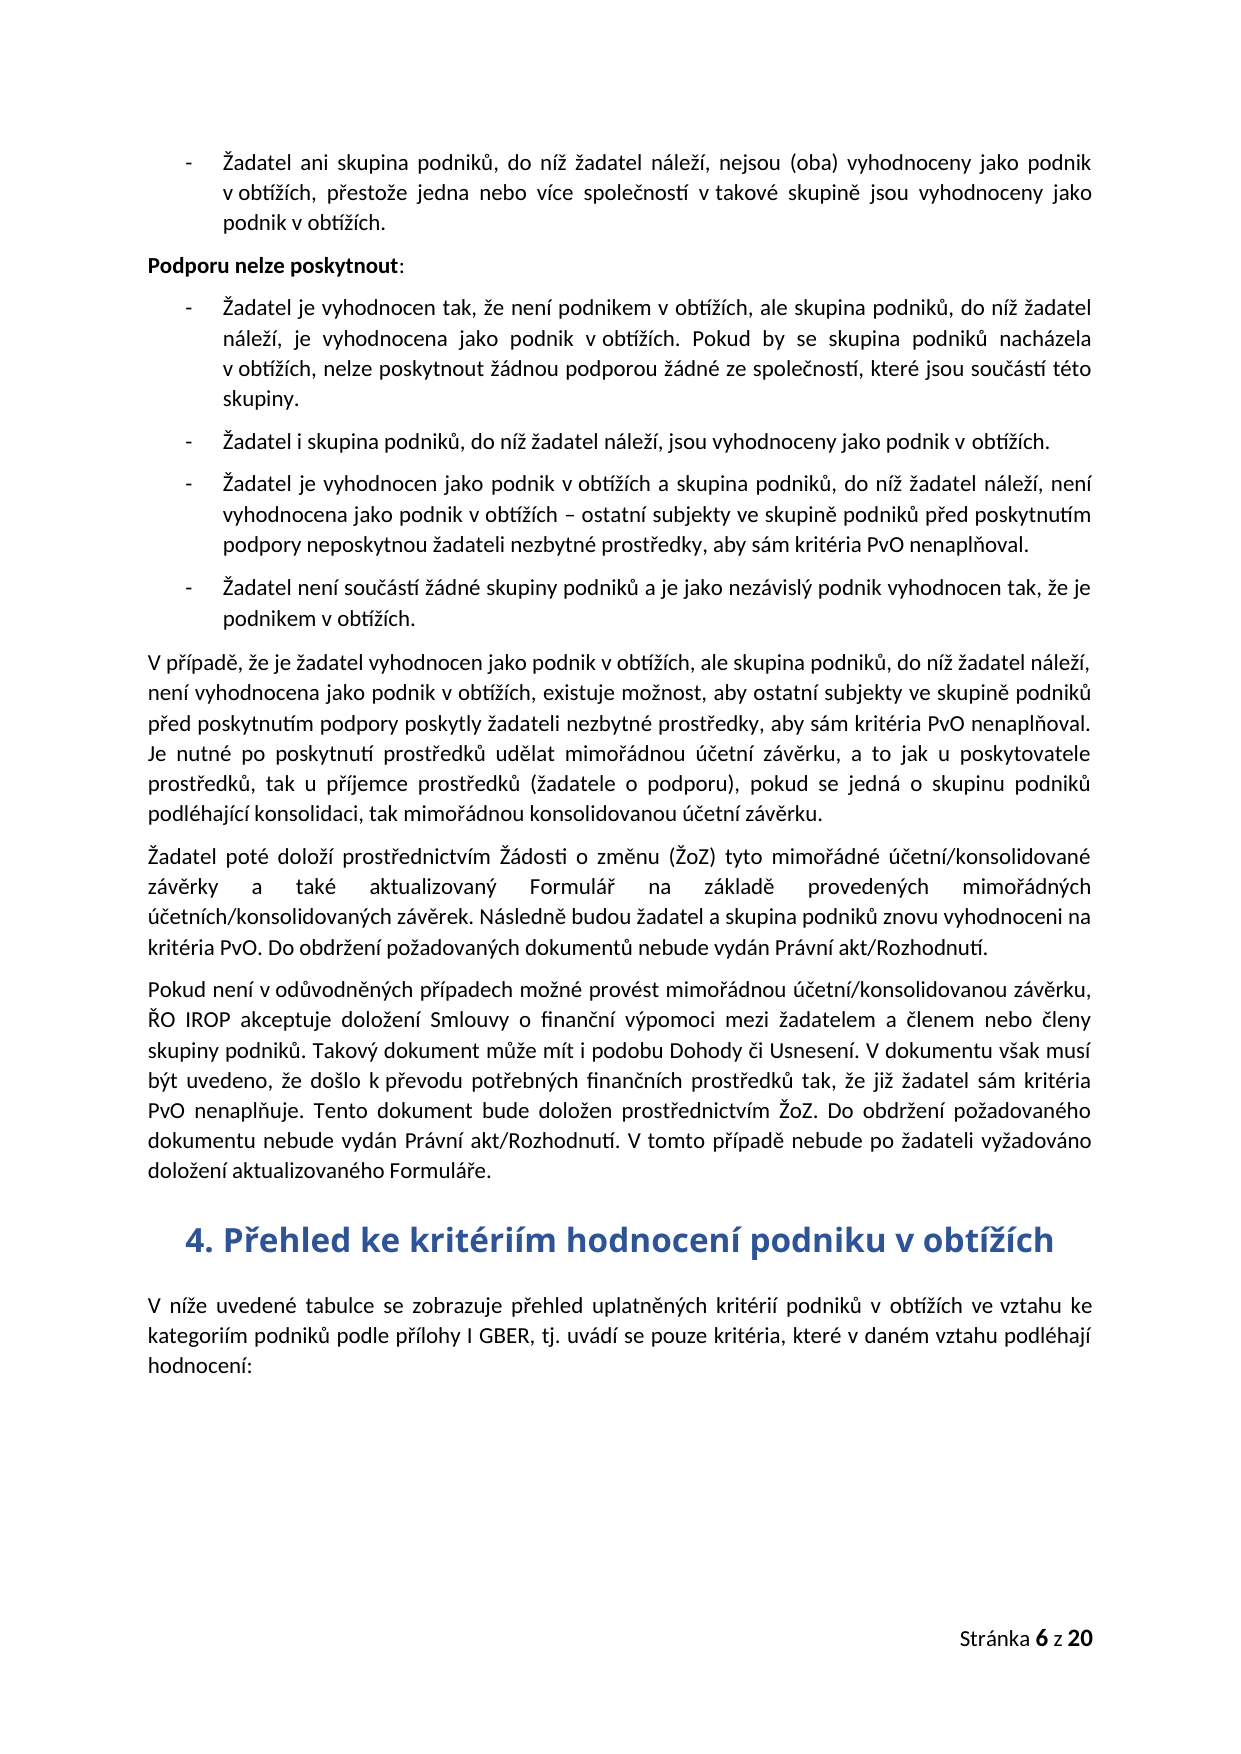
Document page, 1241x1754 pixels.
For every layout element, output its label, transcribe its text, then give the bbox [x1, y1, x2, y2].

list Žadatel není součástí žádné skupiny podniků a je jako nezávislý podnik vyhodnocen tak, že je podnikem v obtížích. [185, 573, 1093, 632]
list Žadatel ani skupina podniků, do níž žadatel náleží, nejsou (oba) vyhodnoceny jako podnik v obtížích, přestože jedna nebo více společností v takové skupině jsou vyhodnoceny jako podnik v obtížích. [185, 148, 1093, 236]
list Žadatel je vyhodnocen jako podnik v obtížích a skupina podniků, do níž žadatel náleží, není vyhodnocena jako podnik v obtížích – ostatní subjekty ve skupině podniků před poskytnutím podpory neposkytnou žadateli nezbytné prostředky, aby sám kritéria PvO nenaplňoval. [185, 469, 1093, 558]
list Žadatel je vyhodnocen tak, že není podnikem v obtížích, ale skupina podniků, do níž žadatel náleží, je vyhodnocena jako podnik v obtížích. Pokud by se skupina podniků nacházela v obtížích, nelze poskytnout žádnou podporou žádné ze společností, které jsou součástí této skupiny. [185, 293, 1093, 412]
text Pokud není v odůvodněných případech možné provést mimořádnou účetní/konsolidovanou závěrku, ŘO IROP akceptuje doložení Smlouvy o finanční výpomoci mezi žadatelem a členem nebo členy skupiny podniků. Takový dokument může mít i podobu Dohody či Usnesení. V dokumentu však musí být uvedeno, že došlo k převodu potřebných finančních prostředků tak, že již žadatel sám kritéria PvO nenaplňuje. Tento dokument bude doložen prostřednictvím ŽoZ. Do obdržení požadovaného dokumentu nebude vydán Právní akt/Rozhodnutí. V tomto případě nebude po žadateli vyžadováno doložení aktualizovaného Formuláře. [148, 975, 1093, 1184]
text Podporu nelze poskytnout: [148, 251, 1093, 279]
list Žadatel i skupina podniků, do níž žadatel náleží, jsou vyhodnoceny jako podnik v obtížích. [185, 427, 1093, 455]
text V případě, že je žadatel vyhodnocen jako podnik v obtížích, ale skupina podniků, do níž žadatel náleží, není vyhodnocena jako podnik v obtížích, existuje možnost, aby ostatní subjekty ve skupině podniků před poskytnutím podpory poskytly žadateli nezbytné prostředky, aby sám kritéria PvO nenaplňoval. Je nutné po poskytnutí prostředků udělat mimořádnou účetní závěrku, a to jak u poskytovatele prostředků, tak u příjemce prostředků (žadatele o podporu), pokud se jedná o skupinu podniků podléhající konsolidaci, tak mimořádnou konsolidovanou účetní závěrku. [148, 648, 1093, 827]
text V níže uvedené tabulce se zobrazuje přehled uplatněných kritérií podniků v obtížích ve vztahu ke kategoriím podniků podle přílohy I GBER, tj. uvádí se pouze kritéria, které v daném vztahu podléhají hodnocení: [148, 1291, 1093, 1379]
text Žadatel poté doloží prostřednictvím Žádosti o změnu (ŽoZ) tyto mimořádné účetní/konsolidované závěrky a také aktualizovaný Formulář na základě provedených mimořádných účetních/konsolidovaných závěrek. Následně budou žadatel a skupina podniků znovu vyhodnoceni na kritéria PvO. Do obdržení požadovaných dokumentů nebude vydán Právní akt/Rozhodnutí. [148, 842, 1093, 961]
subtitle Přehled ke kritériím hodnocení podniku v obtížích [185, 1217, 1093, 1262]
